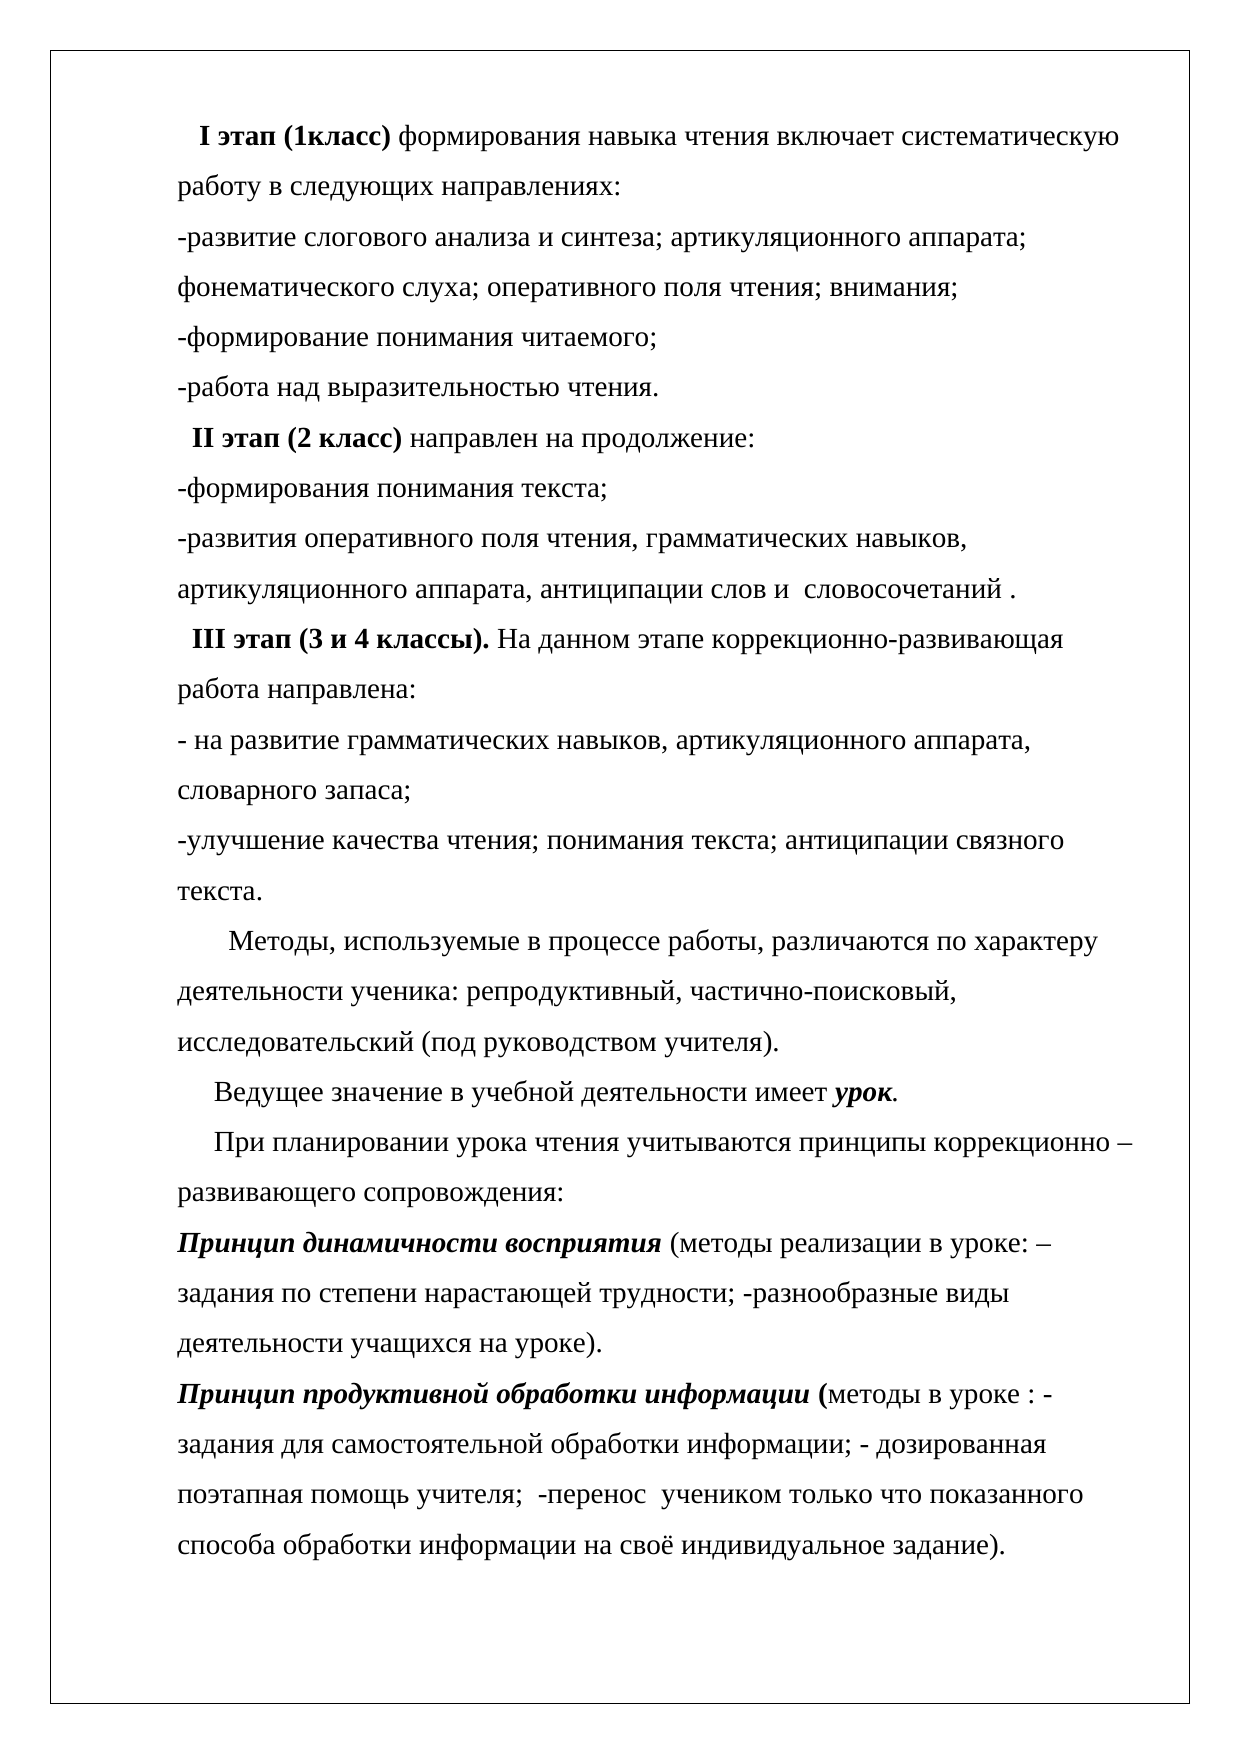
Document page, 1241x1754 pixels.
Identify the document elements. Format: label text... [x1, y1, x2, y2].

text -формирования понимания текста; [177, 470, 1152, 504]
text артикуляционного аппарата, антиципации слов и словосочетаний . [177, 571, 1152, 604]
text -развития оперативного поля чтения, грамматических навыков, [177, 521, 1152, 554]
text При планировании урока чтения учитываются принципы коррекционно – развивающего сопровождения: [177, 1124, 1152, 1208]
text Принцип динамичности восприятия (методы реализации в уроке: – задания по степени нарастающей трудности; -разнообразные виды деятельности учащихся на уроке). [177, 1225, 1152, 1359]
text -развитие слогового анализа и синтеза; артикуляционного аппарата; фонематического слуха; оперативного поля чтения; внимания; [177, 219, 1152, 302]
text III этап (3 и 4 классы). На данном этапе коррекционно-развивающая работа направлена: [177, 621, 1152, 705]
text -формирование понимания читаемого; [177, 319, 1152, 353]
text I этап (1класс) формирования навыка чтения включает систематическую работу в следующих направлениях: [177, 118, 1152, 202]
text - на развитие грамматических навыков, артикуляционного аппарата, словарного запаса; [177, 722, 1152, 806]
text Принцип продуктивной обработки информации (методы в уроке : - задания для самостоятельной обработки информации; - дозированная поэтапная помощь учителя; -перенос учеником только что показанного способа обработки информации на своё индивидуальное задание). [177, 1376, 1152, 1560]
text Методы, используемые в процессе работы, различаются по характеру деятельности ученика: репродуктивный, частично-поисковый, исследовательский (под руководством учителя). [177, 923, 1152, 1057]
text Ведущее значение в учебной деятельности имеет урок. [177, 1074, 1152, 1107]
text II этап (2 класс) направлен на продолжение: [177, 420, 1152, 453]
text -работа над выразительностью чтения. [177, 369, 1152, 403]
text -улучшение качества чтения; понимания текста; антиципации связного текста. [177, 822, 1152, 906]
